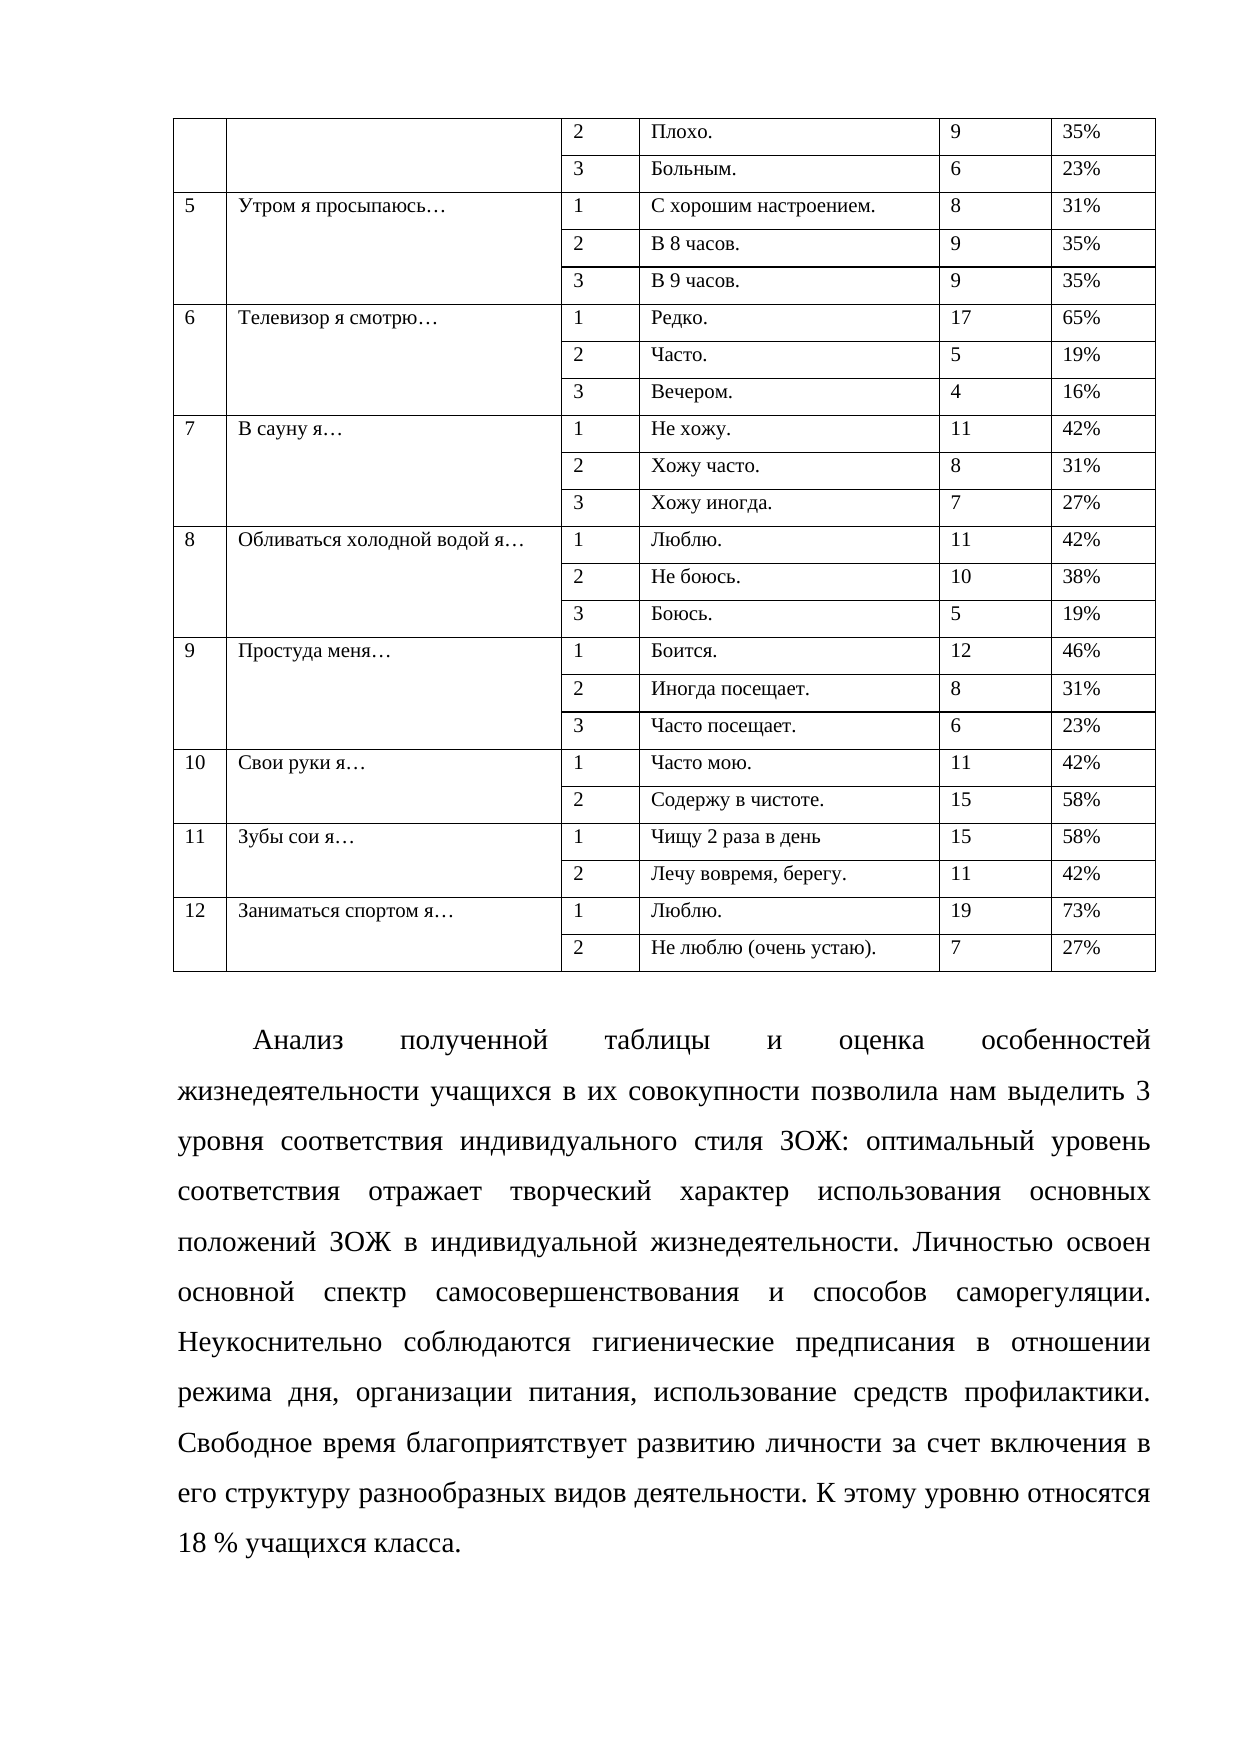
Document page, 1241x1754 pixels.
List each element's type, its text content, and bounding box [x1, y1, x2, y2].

table_cell 6 [174, 305, 226, 415]
table_cell Боюсь. [640, 601, 939, 637]
table_cell 5 [940, 342, 1051, 378]
table_cell 7 [940, 490, 1051, 526]
table_cell 4 [174, 119, 226, 192]
table_cell 2 [562, 342, 639, 378]
table_cell Содержу в чистоте. [640, 787, 939, 823]
table_cell 27% [1052, 935, 1155, 971]
table_cell 42% [1052, 861, 1155, 897]
table_cell 16% [1052, 379, 1155, 415]
table_cell 7 [174, 416, 226, 526]
table_cell 2 [562, 935, 639, 971]
table_cell 6 [940, 156, 1051, 192]
table_cell 27% [1052, 490, 1155, 526]
table_cell 73% [1052, 898, 1155, 934]
table_cell 35% [1052, 268, 1155, 303]
table_cell 15 [940, 824, 1051, 860]
text Анализ полученной таблицы и оценка особенностей жизнедеятельности учащихся в их совокупности позволила нам выделить 3 уровня соответствия индивидуального стиля ЗОЖ: оптимальный уровень соответствия отражает творческий характер использования основных положений ЗОЖ в индивидуальной жизнедеятельности. Личностью освоен основной спектр самосовершенствования и способов саморегуляции. Неукоснительно соблюдаются гигиенические предписания в отношении режима дня, организации питания, использование средств профилактики. Свободное время благоприятствует развитию личности за счет включения в его структуру разнообразных видов деятельности. К этому уровню относятся 18 % учащихся класса. [177, 1022, 1152, 1559]
table_cell 38% [1052, 564, 1155, 600]
table_cell Плохо. [640, 119, 939, 155]
table_cell Хожу часто. [640, 453, 939, 489]
table_cell Не люблю (очень устаю). [640, 935, 939, 971]
table_cell 3 [562, 268, 639, 303]
table_cell 1 [562, 824, 639, 860]
table_cell 10 [174, 750, 226, 823]
table_cell Люблю. [640, 898, 939, 934]
table_cell 42% [1052, 750, 1155, 786]
table_cell 5 [940, 601, 1051, 637]
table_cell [227, 119, 561, 192]
table_cell Не боюсь. [640, 564, 939, 600]
table_cell 11 [940, 750, 1051, 786]
table_cell В 8 часов. [640, 230, 939, 266]
table_cell Заниматься спортом я… [227, 898, 561, 971]
table_cell Иногда посещает. [640, 675, 939, 711]
table_cell 8 [940, 453, 1051, 489]
table_cell 23% [1052, 713, 1155, 748]
table_cell 31% [1052, 453, 1155, 489]
table_cell 3 [562, 379, 639, 415]
table_cell Хожу иногда. [640, 490, 939, 526]
table_cell Простуда меня… [227, 638, 561, 748]
table_cell 3 [562, 156, 639, 192]
table_cell 11 [940, 416, 1051, 452]
table_cell 17 [940, 305, 1051, 341]
table_cell 6 [940, 713, 1051, 748]
table_cell 35% [1052, 230, 1155, 266]
table_cell 2 [562, 861, 639, 897]
table_cell 58% [1052, 787, 1155, 823]
table_cell 3 [562, 713, 639, 748]
table_cell 8 [940, 193, 1051, 229]
table_cell 1 [562, 638, 639, 674]
table_cell 9 [174, 638, 226, 748]
table_cell Обливаться холодной водой я… [227, 527, 561, 637]
table_cell 2 [562, 675, 639, 711]
table_cell 12 [940, 638, 1051, 674]
table_cell Вечером. [640, 379, 939, 415]
table_cell Не хожу. [640, 416, 939, 452]
table_cell 46% [1052, 638, 1155, 674]
table_cell 8 [174, 527, 226, 637]
table_cell 19 [940, 898, 1051, 934]
table_cell 1 [562, 416, 639, 452]
table_cell 58% [1052, 824, 1155, 860]
table_cell Редко. [640, 305, 939, 341]
table_cell Чищу 2 раза в день [640, 824, 939, 860]
table_cell Люблю. [640, 527, 939, 563]
table_cell 11 [940, 861, 1051, 897]
table_cell 7 [940, 935, 1051, 971]
table_cell 3 [562, 490, 639, 526]
table_cell 9 [940, 230, 1051, 266]
table_cell 3 [562, 601, 639, 637]
table_cell 2 [562, 787, 639, 823]
table_cell В сауну я… [227, 416, 561, 526]
table_cell Свои руки я… [227, 750, 561, 823]
table_cell 10 [940, 564, 1051, 600]
table_cell 8 [940, 675, 1051, 711]
table_cell 5 [174, 193, 226, 303]
table_cell Телевизор я смотрю… [227, 305, 561, 415]
table_cell 42% [1052, 416, 1155, 452]
table_cell 65% [1052, 305, 1155, 341]
table_cell 1 [562, 750, 639, 786]
table_cell 42% [1052, 527, 1155, 563]
table_cell Часто. [640, 342, 939, 378]
table_cell 19% [1052, 342, 1155, 378]
table_cell 1 [562, 305, 639, 341]
table_cell 2 [562, 119, 639, 155]
table_cell 1 [562, 193, 639, 229]
table_cell 31% [1052, 193, 1155, 229]
table_cell 12 [174, 898, 226, 971]
table_cell С хорошим настроением. [640, 193, 939, 229]
table_cell 23% [1052, 156, 1155, 192]
table_cell Зубы сои я… [227, 824, 561, 897]
table_cell 4 [940, 379, 1051, 415]
table_cell 35% [1052, 119, 1155, 155]
table_cell Лечу вовремя, берегу. [640, 861, 939, 897]
table_cell 2 [562, 453, 639, 489]
table_cell 9 [940, 119, 1051, 155]
table_cell 2 [562, 230, 639, 266]
table_cell В 9 часов. [640, 268, 939, 303]
table_cell 31% [1052, 675, 1155, 711]
table_cell 9 [940, 268, 1051, 303]
table_cell Больным. [640, 156, 939, 192]
table_cell Боится. [640, 638, 939, 674]
table_cell 11 [940, 527, 1051, 563]
table_cell 2 [562, 564, 639, 600]
table_cell Утром я просыпаюсь… [227, 193, 561, 303]
table_cell 15 [940, 787, 1051, 823]
table_cell 19% [1052, 601, 1155, 637]
table_cell 11 [174, 824, 226, 897]
table_cell 1 [562, 527, 639, 563]
table_cell 1 [562, 898, 639, 934]
table_cell Часто мою. [640, 750, 939, 786]
table_cell Часто посещает. [640, 713, 939, 748]
